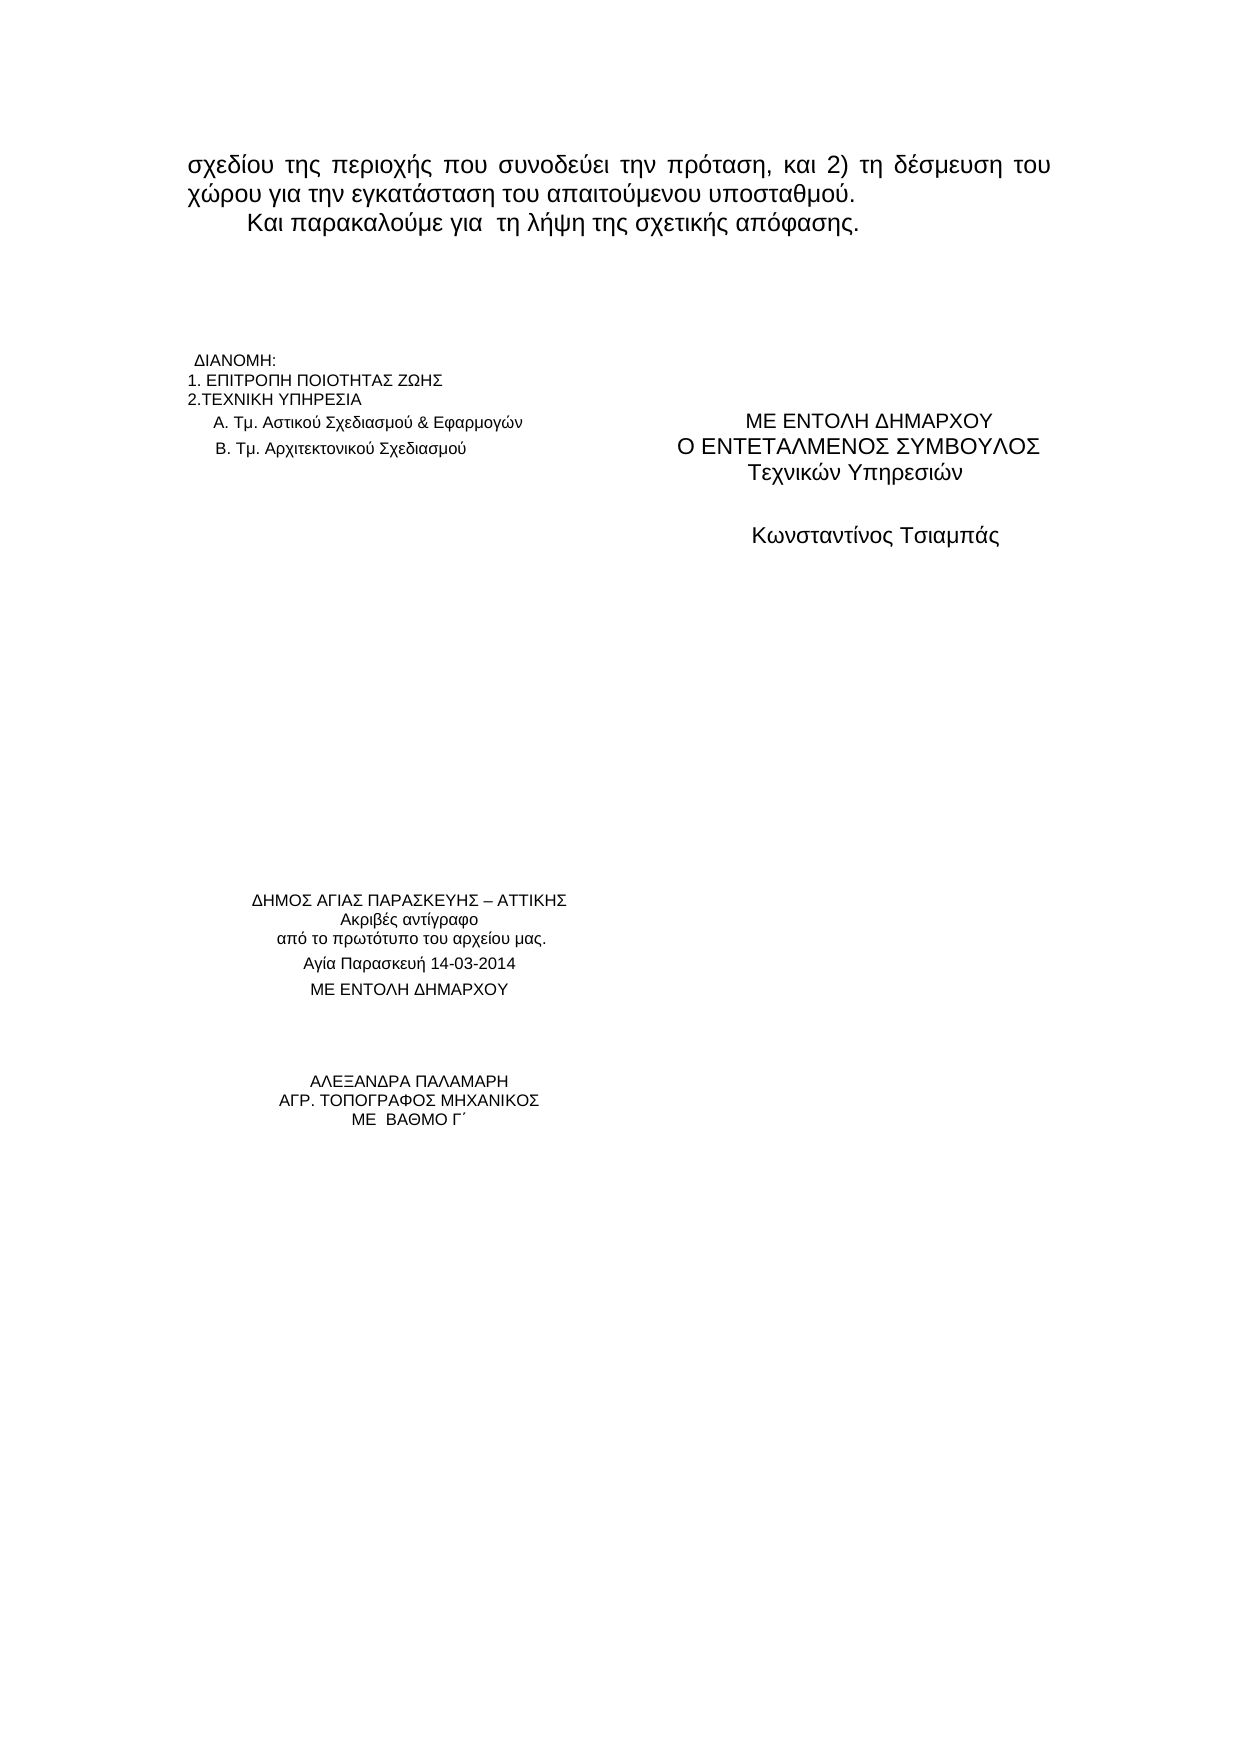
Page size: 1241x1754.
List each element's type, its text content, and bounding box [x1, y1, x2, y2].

table_header ΔΗΜΟΣ ΑΓΙΑΣ ΠΑΡΑΣΚΕΥΗΣ – ΑΤΤΙΚΗΣ Ακριβές αντίγραφο από το πρωτότυπο του αρχείου μας. Αγία Παρασκευή 14-03-2014 ΜΕ ΕΝΤΟΛΗ ΔΗΜΑΡΧΟΥ [176, 852, 642, 1005]
table_cell ΑΛΕΞΑΝΔΡΑ ΠΑΛΑΜΑΡΗ ΑΓΡ. ΤΟΠΟΓΡΑΦΟΣ ΜΗΧΑΝΙΚΟΣ ΜΕ ΒΑΘΜΟ Γ΄ [176, 1005, 642, 1148]
text Κωνσταντίνος Τσιαμπάς [675, 517, 1053, 548]
text ΔΙΑΝΟΜΗ: [187, 351, 1053, 370]
text 1. ΕΠΙΤΡΟΠΗ ΠΟΙΟΤΗΤΑΣ ΖΩΗΣ [187, 370, 1053, 389]
text 2.ΤΕΧΝΙΚΗ ΥΠΗΡΕΣΙΑ [187, 389, 1053, 409]
text Τεχνικών Υπηρεσιών [187, 459, 1053, 485]
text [187, 150, 1053, 207]
text Β. Τμ. Αρχιτεκτονικού Σχεδιασμού Ο ΕΝΤΕΤΑΛΜΕΝΟΣ ΣΥΜΒΟΥΛΟΣ [187, 433, 1053, 459]
text Α. Τμ. Αστικού Σχεδιασμού & Εφαρμογών ΜΕ ΕΝΤΟΛΗ ΔΗΜΑΡΧΟΥ [187, 409, 1053, 433]
text Και παρακαλούμε για τη λήψη της σχετικής απόφασης. [187, 207, 1053, 236]
